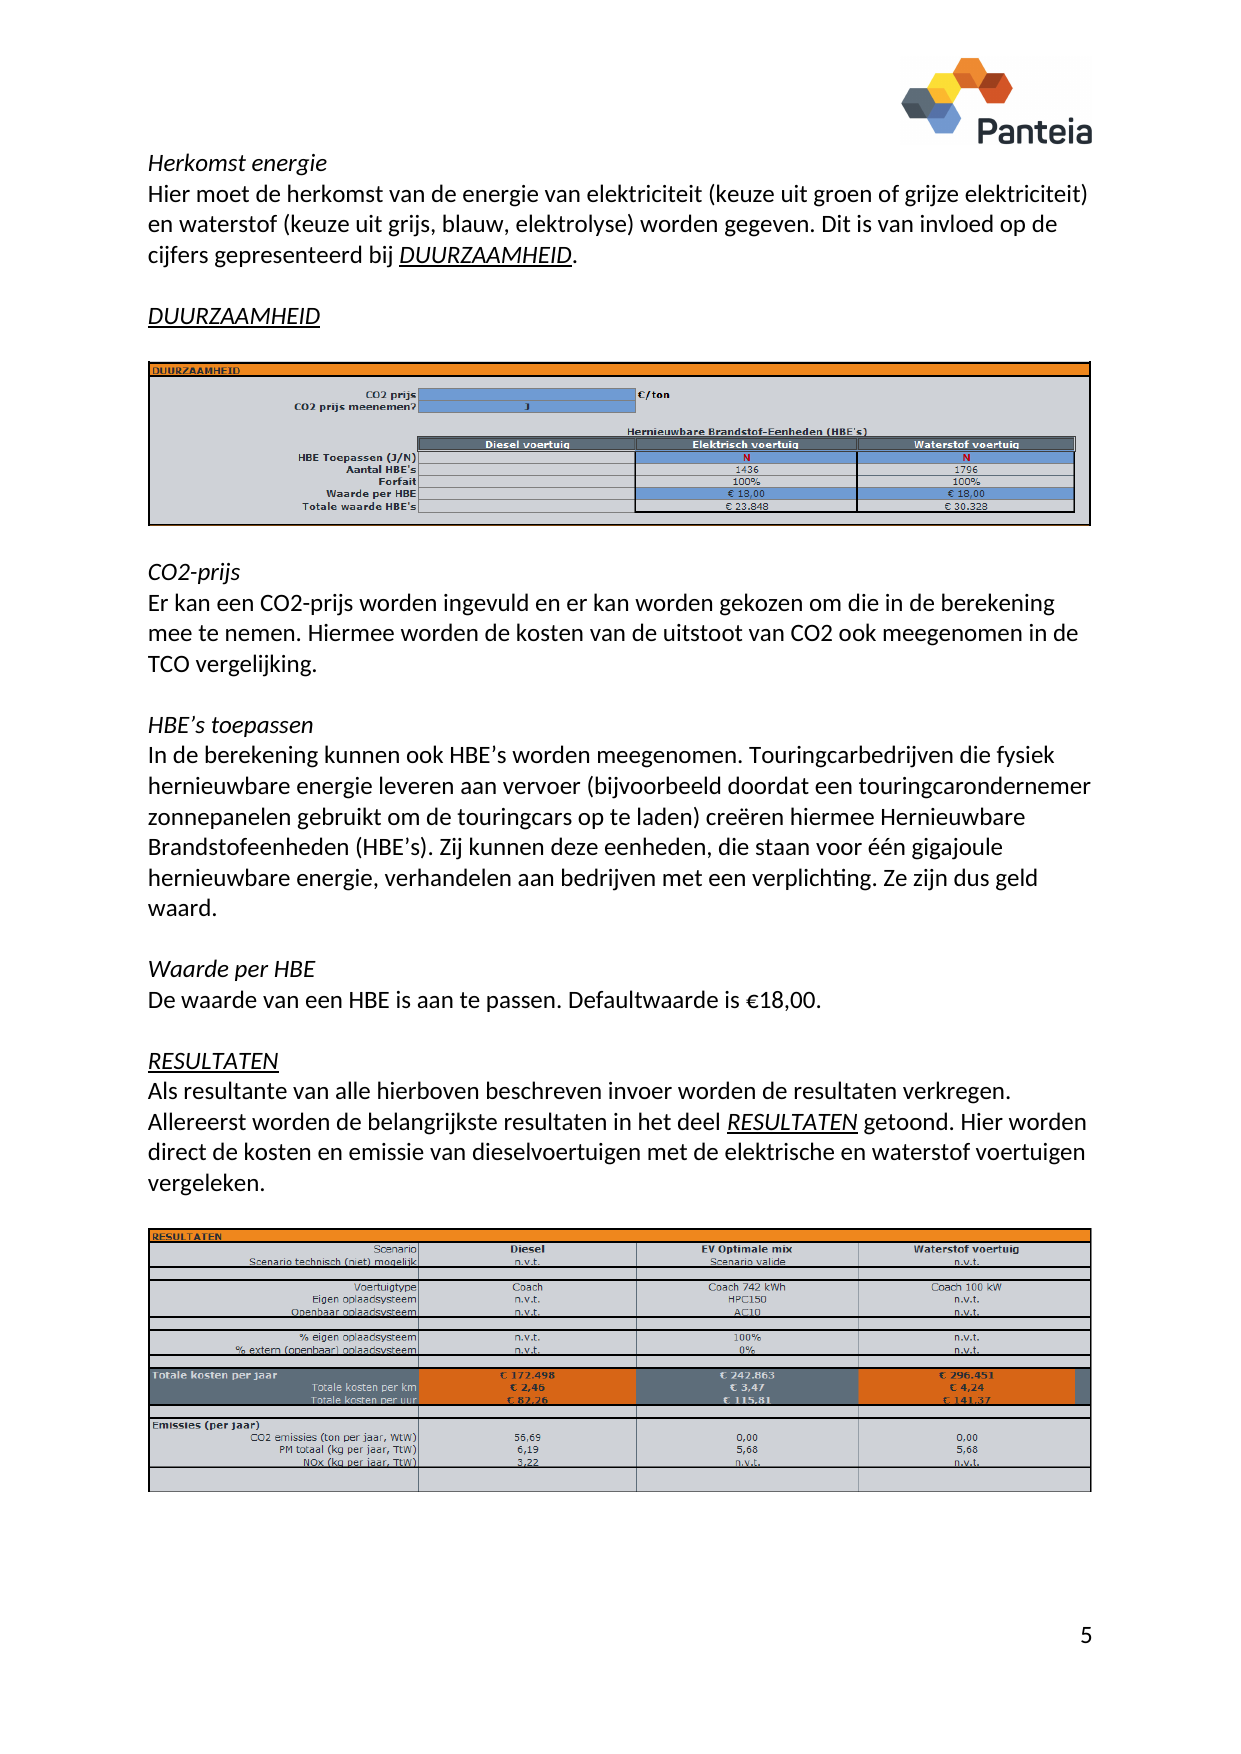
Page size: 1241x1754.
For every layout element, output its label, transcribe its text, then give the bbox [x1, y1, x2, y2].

text Waarde per HBE [148, 953, 1093, 984]
text Als resultante van alle hierboven beschreven invoer worden de resultaten verkregen. Allereerst worden de belangrijkste resultaten in het deel RESULTATEN getoond. Hier worden direct de kosten en emissie van dieselvoertuigen met de elektrische en waterstof voertuigen vergeleken. [148, 1075, 1093, 1197]
text CO2-prijs [148, 557, 1093, 587]
text De waarde van een HBE is aan te passen. Defaultwaarde is €18,00. [148, 984, 1093, 1014]
text HBE’s toepassen [148, 709, 1093, 740]
text Er kan een CO2-prijs worden ingevuld en er kan worden gekozen om die in de berekening mee te nemen. Hiermee worden de kosten van de uitstoot van CO2 ook meegenomen in de TCO vergelijking. [148, 587, 1093, 679]
text Herkomst energie [148, 148, 1093, 178]
picture [147, 1228, 1092, 1492]
text Hier moet de herkomst van de energie van elektriciteit (keuze uit groen of grijze elektriciteit) en waterstof (keuze uit grijs, blauw, elektrolyse) worden gegeven. Dit is van invloed op de cijfers gepresenteerd bij DUURZAAMHEID. [148, 178, 1093, 270]
text DUURZAAMHEID [148, 300, 1093, 331]
text In de berekening kunnen ook HBE’s worden meegenomen. Touringcarbedrijven die fysiek hernieuwbare energie leveren aan vervoer (bijvoorbeeld doordat een touringcarondernemer zonnepanelen gebruikt om de touringcars op te laden) creëren hiermee Hernieuwbare Brandstofeenheden (HBE’s). Zij kunnen deze eenheden, die staan voor één gigajoule hernieuwbare energie, verhandelen aan bedrijven met een verplichting. Ze zijn dus geld waard. [148, 740, 1093, 923]
picture [900, 56, 1093, 145]
text RESULTATEN [148, 1045, 1093, 1075]
picture [147, 361, 1092, 526]
